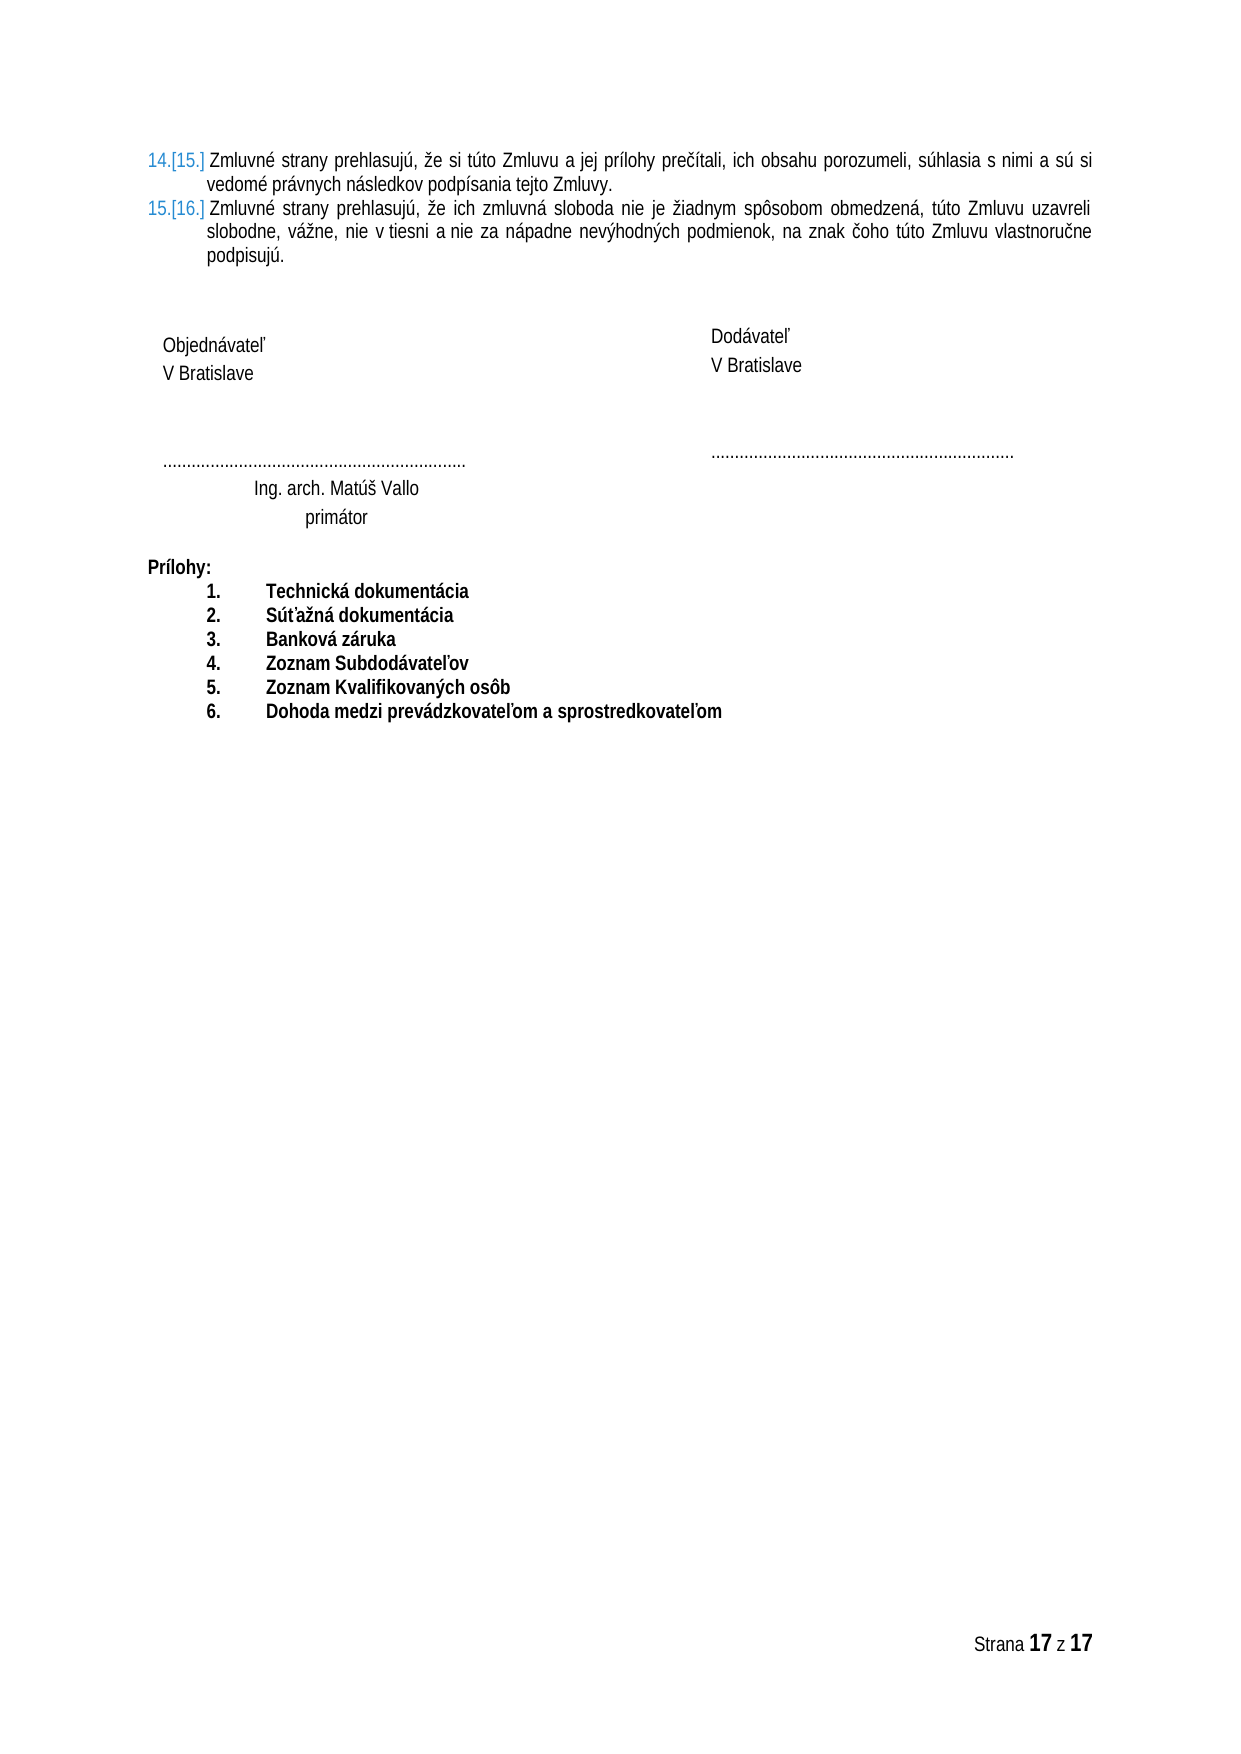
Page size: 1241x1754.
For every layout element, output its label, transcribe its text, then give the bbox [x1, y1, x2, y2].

list Zmluvné strany prehlasujú, že ich zmluvná sloboda nie je žiadnym spôsobom obmedzená, túto Zmluvu uzavreli slobodne, vážne, nie v tiesni a nie za nápadne nevýhodných podmienok, na znak čoho túto Zmluvu vlastnoručne podpisujú. [148, 196, 1093, 267]
list Banková záruka [206, 627, 1093, 651]
list Zoznam Kvalifikovaných osôb [206, 675, 1093, 699]
text Prílohy: [148, 555, 1093, 579]
list Dohoda medzi prevádzkovateľom a sprostredkovateľom [206, 699, 1093, 723]
list Súťažná dokumentácia [206, 603, 1093, 627]
list Technická dokumentácia [206, 579, 1093, 603]
list Zmluvné strany prehlasujú, že si túto Zmluvu a jej prílohy prečítali, ich obsahu porozumeli, súhlasia s nimi a sú si vedomé právnych následkov podpísania tejto Zmluvy. [148, 148, 1093, 196]
list Zoznam Subdodávateľov [206, 651, 1093, 675]
